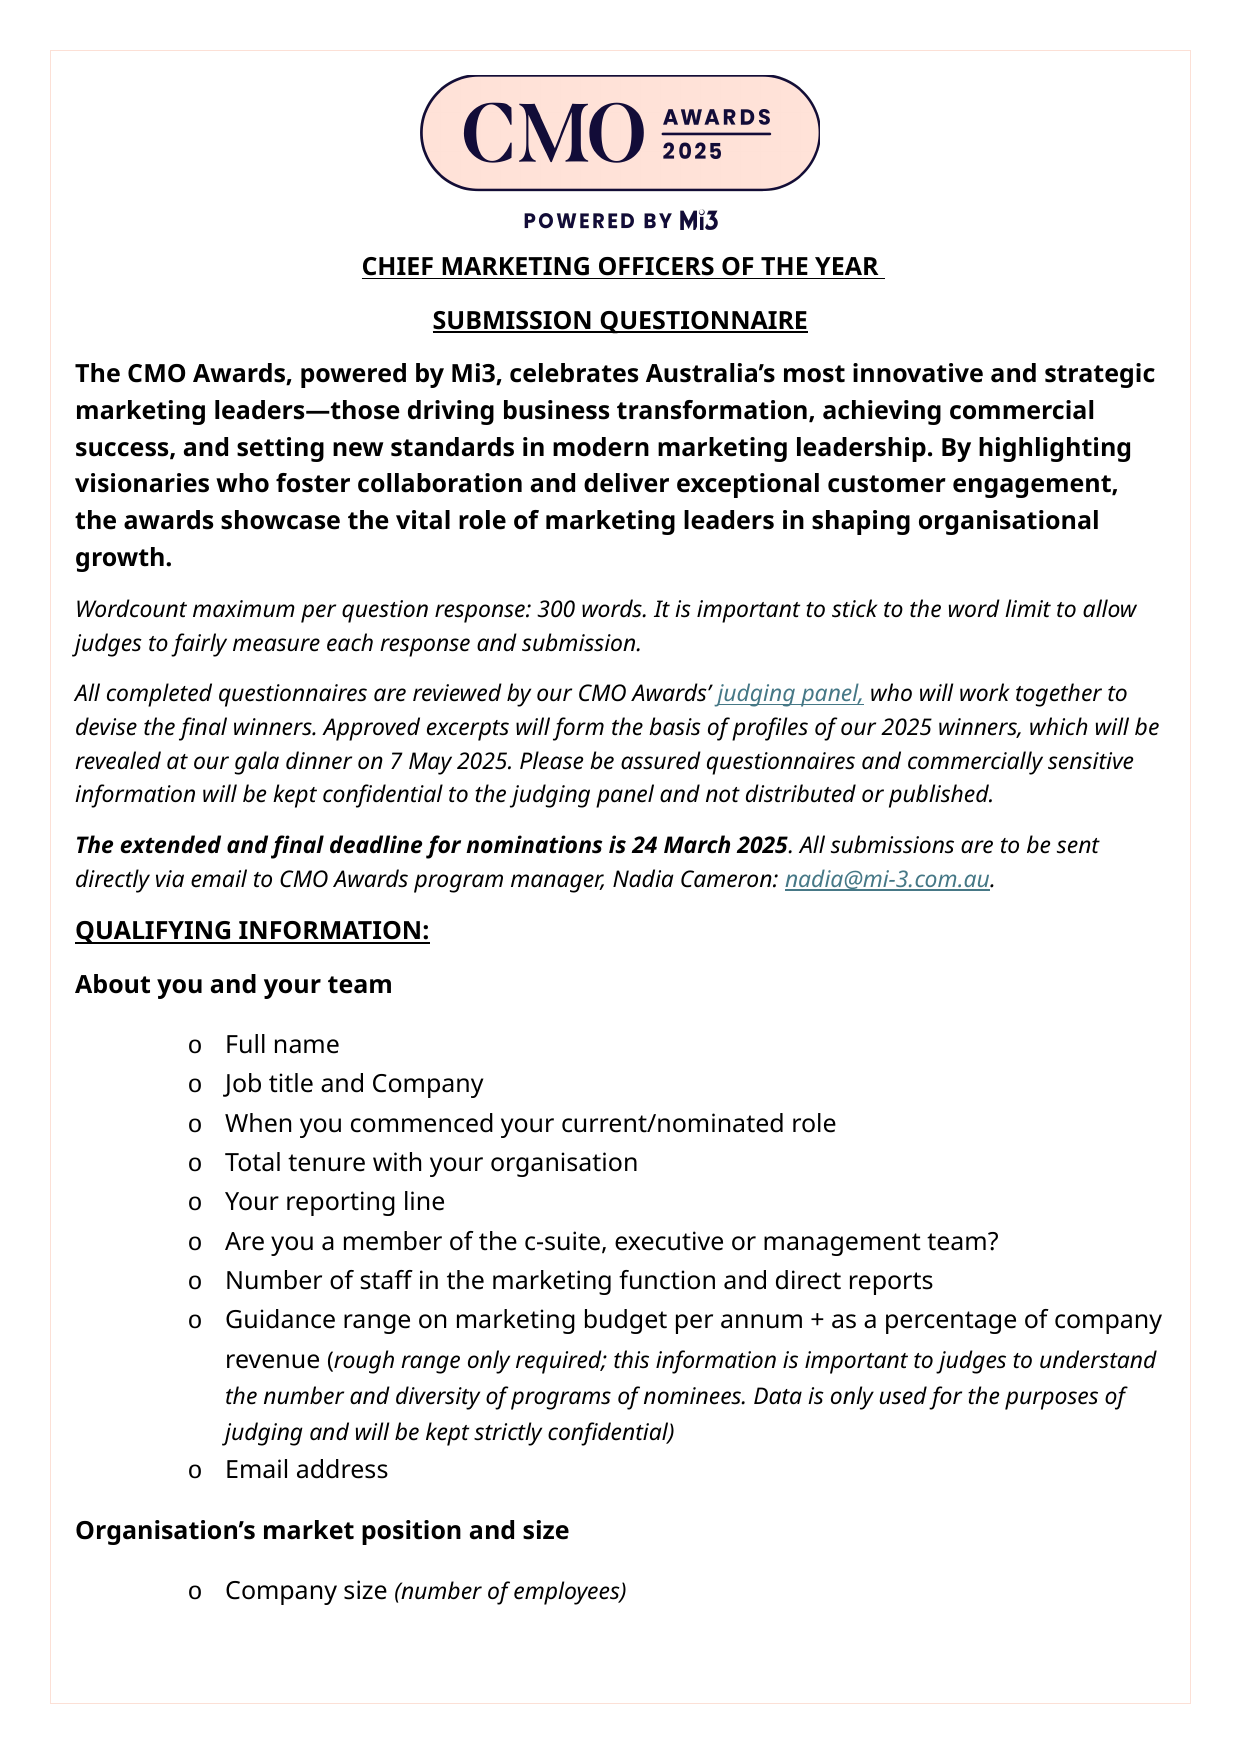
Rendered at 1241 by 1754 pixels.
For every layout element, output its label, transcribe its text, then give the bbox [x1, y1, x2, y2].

text Organisation’s market position and size [75, 1512, 1165, 1546]
list Total tenure with your organisation [187, 1144, 1165, 1179]
text The CMO Awards, powered by Mi3, celebrates Australia’s most innovative and strategic marketing leaders—those driving business transformation, achieving commercial success, and setting new standards in modern marketing leadership. By highlighting visionaries who foster collaboration and deliver exceptional customer engagement, the awards showcase the vital role of marketing leaders in shaping organisational growth. [75, 356, 1165, 574]
list Guidance range on marketing budget per annum + as a percentage of company revenue (rough range only required; this information is important to judges to understand the number and diversity of programs of nominees. Data is only used for the purposes of judging and will be kept strictly confidential) [187, 1302, 1165, 1447]
text SUBMISSION QUESTIONNAIRE [75, 302, 1165, 336]
text Wordcount maximum per question response: 300 words. It is important to stick to the word limit to allow judges to fairly measure each response and submission. [75, 593, 1165, 658]
list Are you a member of the c-suite, executive or management team? [187, 1223, 1165, 1258]
text CHIEF MARKETING OFFICERS OF THE YEAR [75, 249, 1165, 283]
text All completed questionnaires are reviewed by our CMO Awards’ judging panel, who will work together to devise the final winners. Approved excerpts will form the basis of profiles of our 2025 winners, which will be revealed at our gala dinner on 7 May 2025. Please be assured questionnaires and commercially sensitive information will be kept confidential to the judging panel and not distributed or published. [75, 677, 1165, 810]
list Email address [187, 1452, 1165, 1486]
list When you commenced your current/nominated role [187, 1105, 1165, 1139]
picture [420, 75, 820, 230]
text About you and your team [75, 966, 1165, 1001]
list Full name [187, 1026, 1165, 1061]
list Your reporting line [187, 1184, 1165, 1218]
list Number of staff in the marketing function and direct reports [187, 1263, 1165, 1297]
text The extended and final deadline for nominations is 24 March 2025. All submissions are to be sent directly via email to CMO Awards program manager, Nadia Cameron: nadia@mi-3.com.au. [75, 829, 1165, 894]
list Company size (number of employees) [187, 1572, 1165, 1607]
text QUALIFYING INFORMATION: [75, 913, 1165, 947]
list Job title and Company [187, 1066, 1165, 1100]
